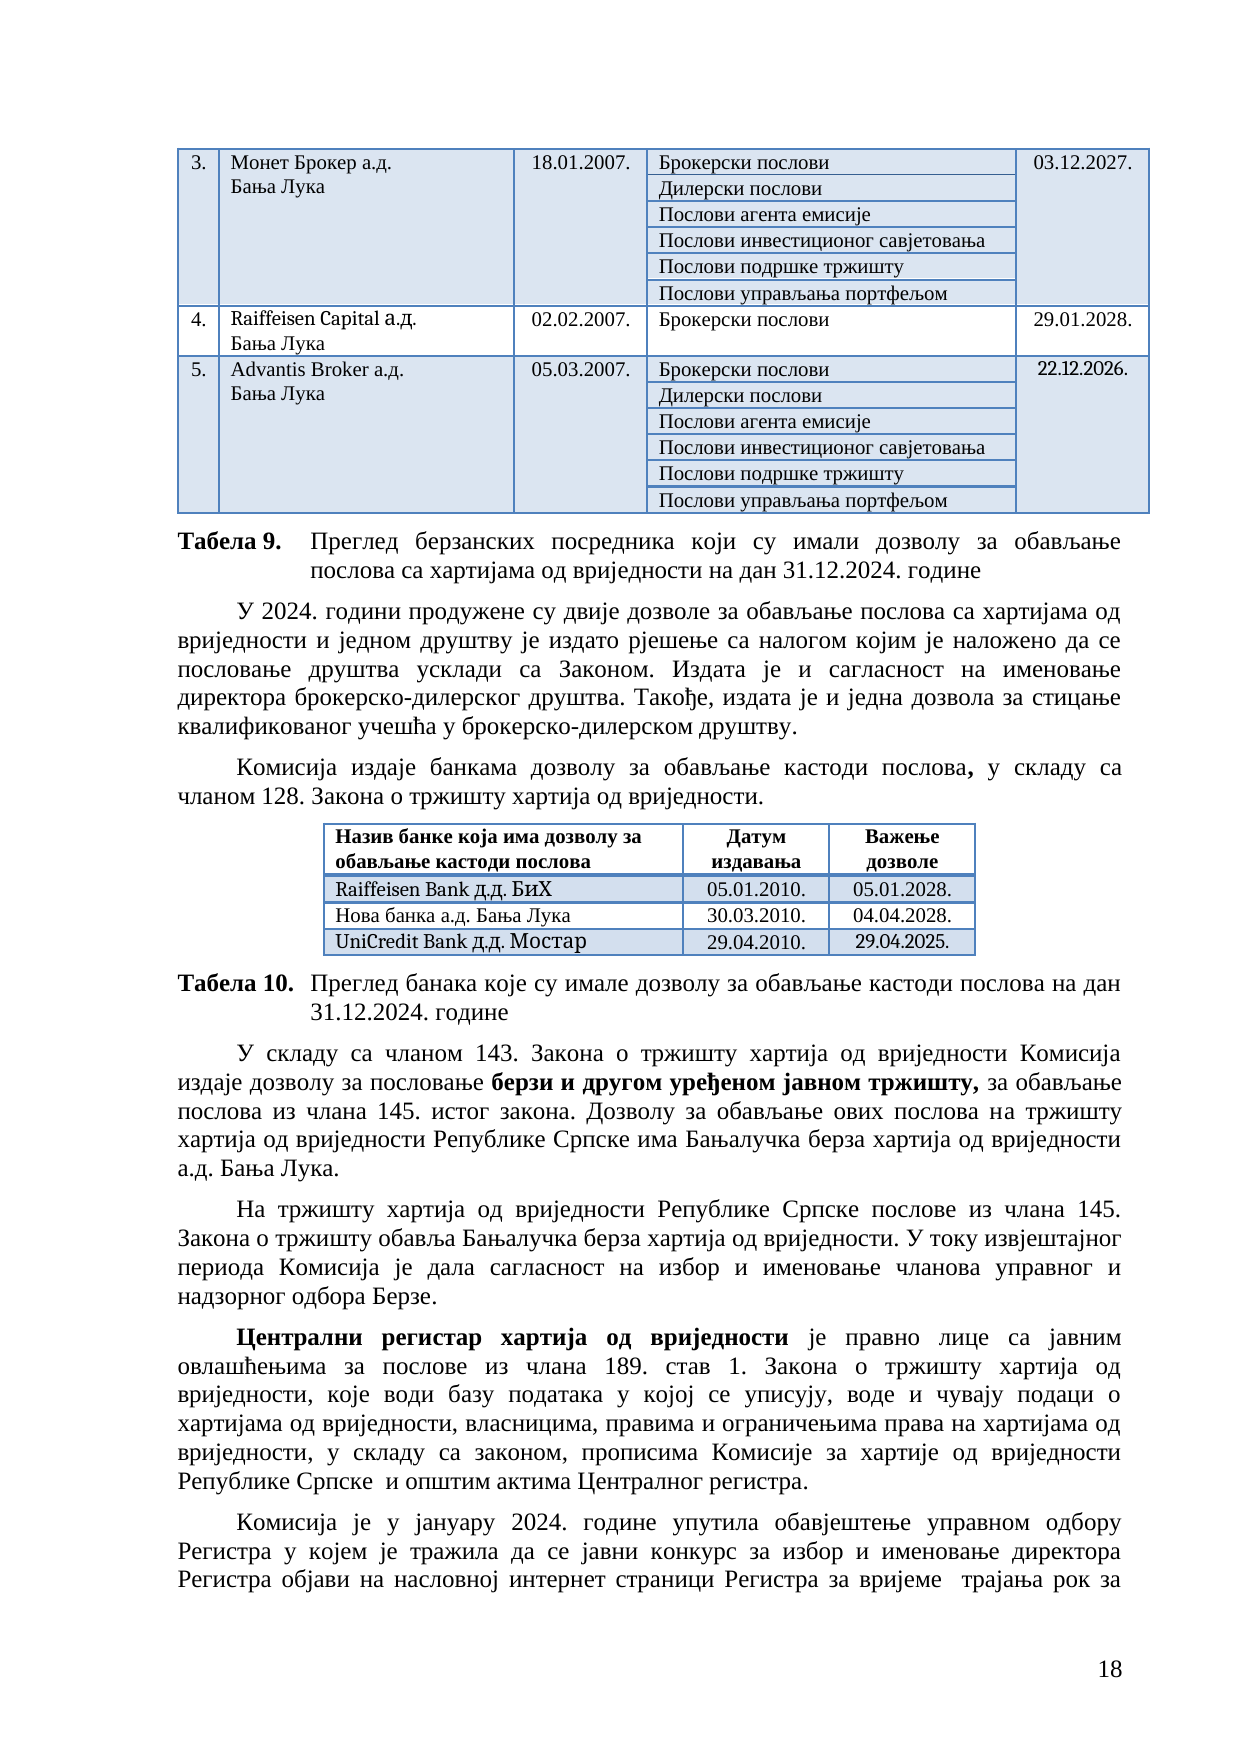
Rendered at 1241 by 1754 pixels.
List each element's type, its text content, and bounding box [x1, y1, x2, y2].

table_cell 5. [179, 357, 218, 512]
table_cell 03.12.2027. [1017, 150, 1148, 304]
table_header Датум издавања [684, 825, 828, 873]
table_cell Брокерски послови [648, 150, 1015, 174]
text Табела 9. Преглед берзанских посредника који су имали дозволу за обављање послова са хартијама од вриједности на дан 31.12.2024. године [177, 526, 1122, 584]
table_cell Послови агента емисије [648, 202, 1015, 226]
text Комисија издаје банкама дозволу за обављање кастоди послова, у складу са чланом 128. Закона о тржишту хартија од вриједности. [177, 752, 1122, 810]
table_cell Raiffeisen Bank д.д. БиХ [325, 877, 682, 901]
table_cell Дилерски послови [648, 383, 1015, 407]
table_cell 18.01.2007. [515, 150, 646, 304]
table_cell Дилерски послови [648, 175, 1015, 200]
table_cell UniCredit Bank д.д. Мостар [325, 930, 682, 954]
text Табела 10. Преглед банака које су имале дозволу за обављање кастоди послова на дан 31.12.2024. године [177, 968, 1122, 1026]
table_cell Послови инвестиционог савјетовања [648, 228, 1015, 252]
table_header Назив банке која има дозволу за обављање кастоди послова [325, 825, 682, 873]
table_cell 30.03.2010. [684, 904, 828, 927]
table_cell Брокерски послови [648, 307, 1015, 355]
table_cell 02.02.2007. [515, 307, 646, 355]
table_cell Послови подршке тржишту [648, 254, 1015, 278]
table_cell Нова банка a.д. Бања Лука [325, 904, 682, 927]
table_cell 29.04.2025. [830, 930, 974, 954]
table_header Важење дозволе [830, 825, 974, 873]
table_cell 22.12.2026. [1017, 357, 1148, 512]
table_cell Послови агента емисије [648, 409, 1015, 433]
table_cell 05.01.2028. [830, 877, 974, 901]
table_cell Raiffeisen Capital а.д. Бања Лука [220, 307, 513, 355]
table_cell Брокерски послови [648, 357, 1015, 381]
table_cell 29.01.2028. [1017, 307, 1148, 355]
text На тржишту хартија од вриједности Републике Српске послове из члана 145. Закона о тржишту обавља Бањалучка берза хартија од вриједности. У току извјештајног периода Комисија је дала сагласност на избор и именовање чланова управног и надзорног одбора Берзе. [177, 1194, 1122, 1309]
table_cell 05.01.2010. [684, 877, 828, 901]
table_cell Послови управљања портфељом [648, 281, 1015, 304]
table_cell Послови подршке тржишту [648, 461, 1015, 485]
text У 2024. години продужене су двије дозволе за обављање послова са хартијама од вриједности и једном друштву је издато рјешење са налогом којим је наложено да се пословање друштва усклади са Законом. Издата је и сагласност на именовање директора брокерско-дилерског друштва. Такође, издата је и једна дозвола за стицање квалификованог учешћа у брокерско-дилерском друштву. [177, 596, 1122, 740]
table_cell 3. [179, 150, 218, 304]
table_cell Послови управљања портфељом [648, 488, 1015, 512]
text У складу са чланом 143. Закона о тржишту хартија од вриједности Комисија издаје дозволу за пословање берзи и другом уређеном јавном тржишту, за обављање послова из члана 145. истог закона. Дозволу за обављање ових послова на тржишту хартија од вриједности Републике Српске има Бањалучка берза хартија од вриједности а.д. Бања Лука. [177, 1038, 1122, 1182]
text Централни регистар хартија од вриједности je правно лице са јавним овлашћењима за послове из члана 189. став 1. Закона о тржишту хартија од вриједности, које води базу података у којој се уписују, воде и чувају подаци о хартијама од вриједности, власницима, правима и ограничењима права на хартијама од вриједности, у складу са законом, прописима Комисије за хартије од вриједности Републике Српске и општим актима Централног регистра. [177, 1322, 1122, 1494]
table_cell Advantis Broker а.д. Бања Лука [220, 357, 513, 512]
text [177, 1507, 1122, 1593]
table_cell 05.03.2007. [515, 357, 646, 512]
table_cell 29.04.2010. [684, 930, 828, 954]
table_cell Послови инвестиционог савјетовања [648, 435, 1015, 459]
table_cell 4. [179, 307, 218, 355]
table_cell Монет Брокер а.д. Бања Лука [220, 150, 513, 304]
table_cell 04.04.2028. [830, 904, 974, 927]
